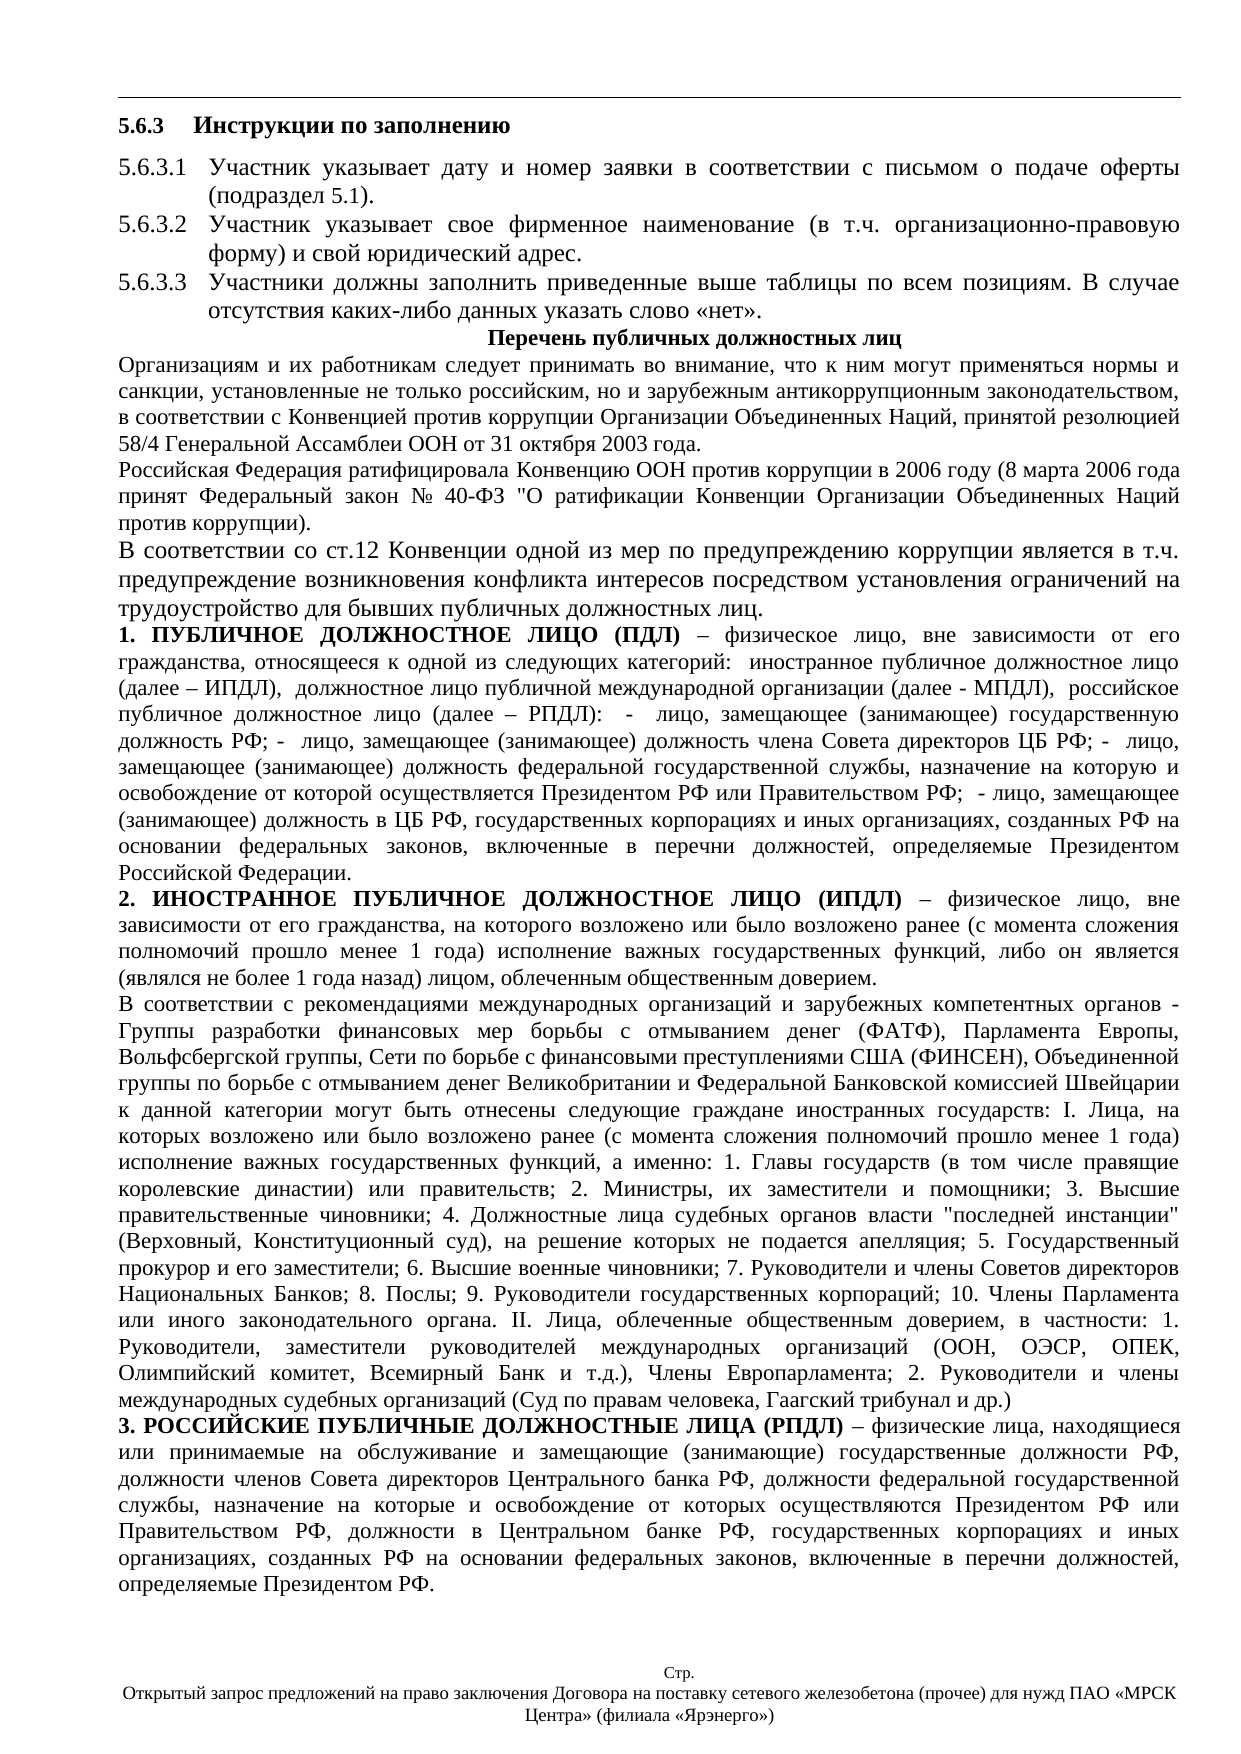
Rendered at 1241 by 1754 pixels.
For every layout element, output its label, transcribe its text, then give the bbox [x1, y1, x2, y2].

list Участник указывает дату и номер заявки в соответствии с письмом о подаче оферты (подраздел 5.1). [118, 152, 1181, 209]
list Перечень публичных должностных лиц [208, 324, 1181, 351]
text Организациям и их работникам следует принимать во внимание, что к ним могут применяться нормы и санкции, установленные не только российским, но и зарубежным антикоррупционным законодательством, в соответствии с Конвенцией против коррупции Организации Объединенных Наций, принятой резолюцией 58/4 Генеральной Ассамблеи ООН от 31 октября 2003 года. [118, 351, 1181, 456]
text 1. ПУБЛИЧНОЕ ДОЛЖНОСТНОЕ ЛИЦО (ПДЛ) – физическое лицо, вне зависимости от его гражданства, относящееся к одной из следующих категорий: иностранное публичное должностное лицо (далее – ИПДЛ), должностное лицо публичной международной организации (далее - МПДЛ), российское публичное должностное лицо (далее – РПДЛ): - лицо, замещающее (занимающее) государственную должность РФ; - лицо, замещающее (занимающее) должность члена Совета директоров ЦБ РФ; - лицо, замещающее (занимающее) должность федеральной государственной службы, назначение на которую и освобождение от которой осуществляется Президентом РФ или Правительством РФ; - лицо, замещающее (занимающее) должность в ЦБ РФ, государственных корпорациях и иных организациях, созданных РФ на основании федеральных законов, включенные в перечни должностей, определяемые Президентом Российской Федерации. [118, 621, 1181, 885]
text 2. ИНОСТРАННОЕ ПУБЛИЧНОЕ ДОЛЖНОСТНОЕ ЛИЦО (ИПДЛ) – физическое лицо, вне зависимости от его гражданства, на которого возложено или было возложено ранее (с момента сложения полномочий прошло менее 1 года) исполнение важных государственных функций, либо он является (являлся не более 1 года назад) лицом, облеченным общественным доверием. [118, 885, 1181, 990]
text 3. РОССИЙСКИЕ ПУБЛИЧНЫЕ ДОЛЖНОСТНЫЕ ЛИЦА (РПДЛ) – физические лица, находящиеся или принимаемые на обслуживание и замещающие (занимающие) государственные должности РФ, должности членов Совета директоров Центрального банка РФ, должности федеральной государственной службы, назначение на которые и освобождение от которых осуществляются Президентом РФ или Правительством РФ, должности в Центральном банке РФ, государственных корпорациях и иных организациях, созданных РФ на основании федеральных законов, включенные в перечни должностей, определяемые Президентом РФ. [118, 1412, 1181, 1596]
subtitle Инструкции по заполнению [118, 111, 1181, 139]
text В соответствии со ст.12 Конвенции одной из мер по предупреждению коррупции является в т.ч. предупреждение возникновения конфликта интересов посредством установления ограничений на трудоустройство для бывших публичных должностных лиц. [118, 535, 1181, 621]
text Российская Федерация ратифицировала Конвенцию ООН против коррупции в 2006 году (8 марта 2006 года принят Федеральный закон № 40-ФЗ "О ратификации Конвенции Организации Объединенных Наций против коррупции). [118, 456, 1181, 535]
text В соответствии с рекомендациями международных организаций и зарубежных компетентных органов - Группы разработки финансовых мер борьбы с отмыванием денег (ФАТФ), Парламента Европы, Вольфсбергской группы, Сети по борьбе с финансовыми преступлениями США (ФИНСЕН), Объединенной группы по борьбе с отмыванием денег Великобритании и Федеральной Банковской комиссией Швейцарии к данной категории могут быть отнесены следующие граждане иностранных государств: I. Лица, на которых возложено или было возложено ранее (с момента сложения полномочий прошло менее 1 года) исполнение важных государственных функций, а именно: 1. Главы государств (в том числе правящие королевские династии) или правительств; 2. Министры, их заместители и помощники; 3. Высшие правительственные чиновники; 4. Должностные лица судебных органов власти "последней инстанции" (Верховный, Конституционный суд), на решение которых не подается апелляция; 5. Государственный прокурор и его заместители; 6. Высшие военные чиновники; 7. Руководители и члены Советов директоров Национальных Банков; 8. Послы; 9. Руководители государственных корпораций; 10. Члены Парламента или иного законодательного органа. II. Лица, облеченные общественным доверием, в частности: 1. Руководители, заместители руководителей международных организаций (ООН, ОЭСР, ОПЕК, Олимпийский комитет, Всемирный Банк и т.д.), Члены Европарламента; 2. Руководители и члены международных судебных организаций (Суд по правам человека, Гаагский трибунал и др.) [118, 990, 1181, 1412]
list Участник указывает свое фирменное наименование (в т.ч. организационно-правовую форму) и свой юридический адрес. [118, 209, 1181, 267]
list Участники должны заполнить приведенные выше таблицы по всем позициям. В случае отсутствия каких-либо данных указать слово «нет». [118, 267, 1181, 324]
